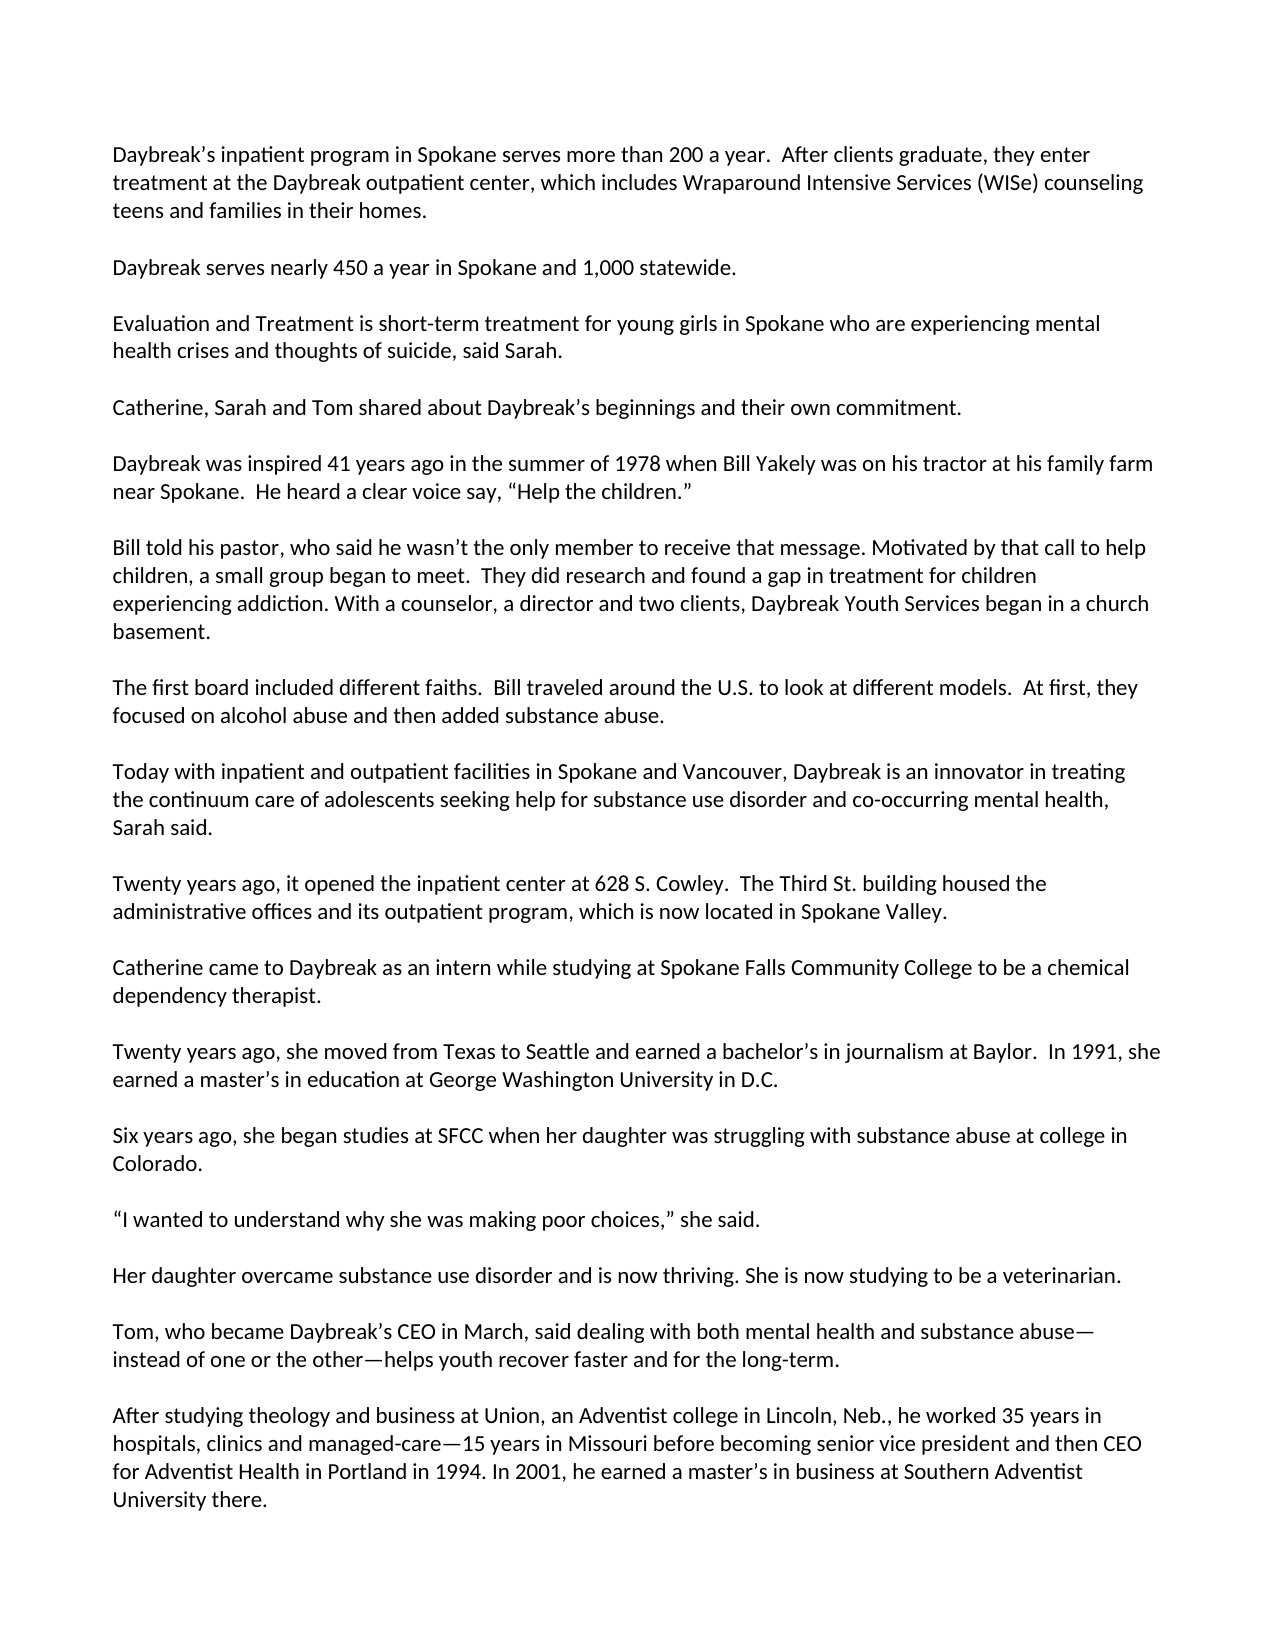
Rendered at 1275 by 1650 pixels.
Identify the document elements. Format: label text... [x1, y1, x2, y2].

text “I wanted to understand why she was making poor choices,” she said. [112, 1205, 1162, 1233]
text Her daughter overcame substance use disorder and is now thriving. She is now studying to be a veterinarian. [112, 1261, 1162, 1289]
text After studying theology and business at Union, an Adventist college in Lincoln, Neb., he worked 35 years in hospitals, clinics and managed-care—15 years in Missouri before becoming senior vice president and then CEO for Adventist Health in Portland in 1994. In 2001, he earned a master’s in business at Southern Adventist University there. [112, 1401, 1162, 1513]
text Catherine, Sarah and Tom shared about Daybreak’s beginnings and their own commitment. [112, 393, 1162, 421]
text Twenty years ago, it opened the inpatient center at 628 S. Cowley. The Third St. building housed the administrative offices and its outpatient program, which is now located in Spokane Valley. [112, 869, 1162, 925]
text Tom, who became Daybreak’s CEO in March, said dealing with both mental health and substance abuse—instead of one or the other—helps youth recover faster and for the long-term. [112, 1317, 1162, 1373]
text The first board included different faiths. Bill traveled around the U.S. to look at different models. At first, they focused on alcohol abuse and then added substance abuse. [112, 673, 1162, 729]
text Daybreak’s inpatient program in Spokane serves more than 200 a year. After clients graduate, they enter treatment at the Daybreak outpatient center, which includes Wraparound Intensive Services (WISe) counseling teens and families in their homes. [112, 141, 1162, 224]
text Twenty years ago, she moved from Texas to Seattle and earned a bachelor’s in journalism at Baylor. In 1991, she earned a master’s in education at George Washington University in D.C. [112, 1037, 1162, 1093]
text Six years ago, she began studies at SFCC when her daughter was struggling with substance abuse at college in Colorado. [112, 1121, 1162, 1177]
text Evaluation and Treatment is short-term treatment for young girls in Spokane who are experiencing mental health crises and thoughts of suicide, said Sarah. [112, 309, 1162, 365]
text Daybreak was inspired 41 years ago in the summer of 1978 when Bill Yakely was on his tractor at his family farm near Spokane. He heard a clear voice say, “Help the children.” [112, 449, 1162, 505]
text Catherine came to Daybreak as an intern while studying at Spokane Falls Community College to be a chemical dependency therapist. [112, 953, 1162, 1009]
text Bill told his pastor, who said he wasn’t the only member to receive that message. Motivated by that call to help children, a small group began to meet. They did research and found a gap in treatment for children experiencing addiction. With a counselor, a director and two clients, Daybreak Youth Services began in a church basement. [112, 533, 1162, 645]
text Today with inpatient and outpatient facilities in Spokane and Vancouver, Daybreak is an innovator in treating the continuum care of adolescents seeking help for substance use disorder and co-occurring mental health, Sarah said. [112, 757, 1162, 841]
text Daybreak serves nearly 450 a year in Spokane and 1,000 statewide. [112, 253, 1162, 281]
